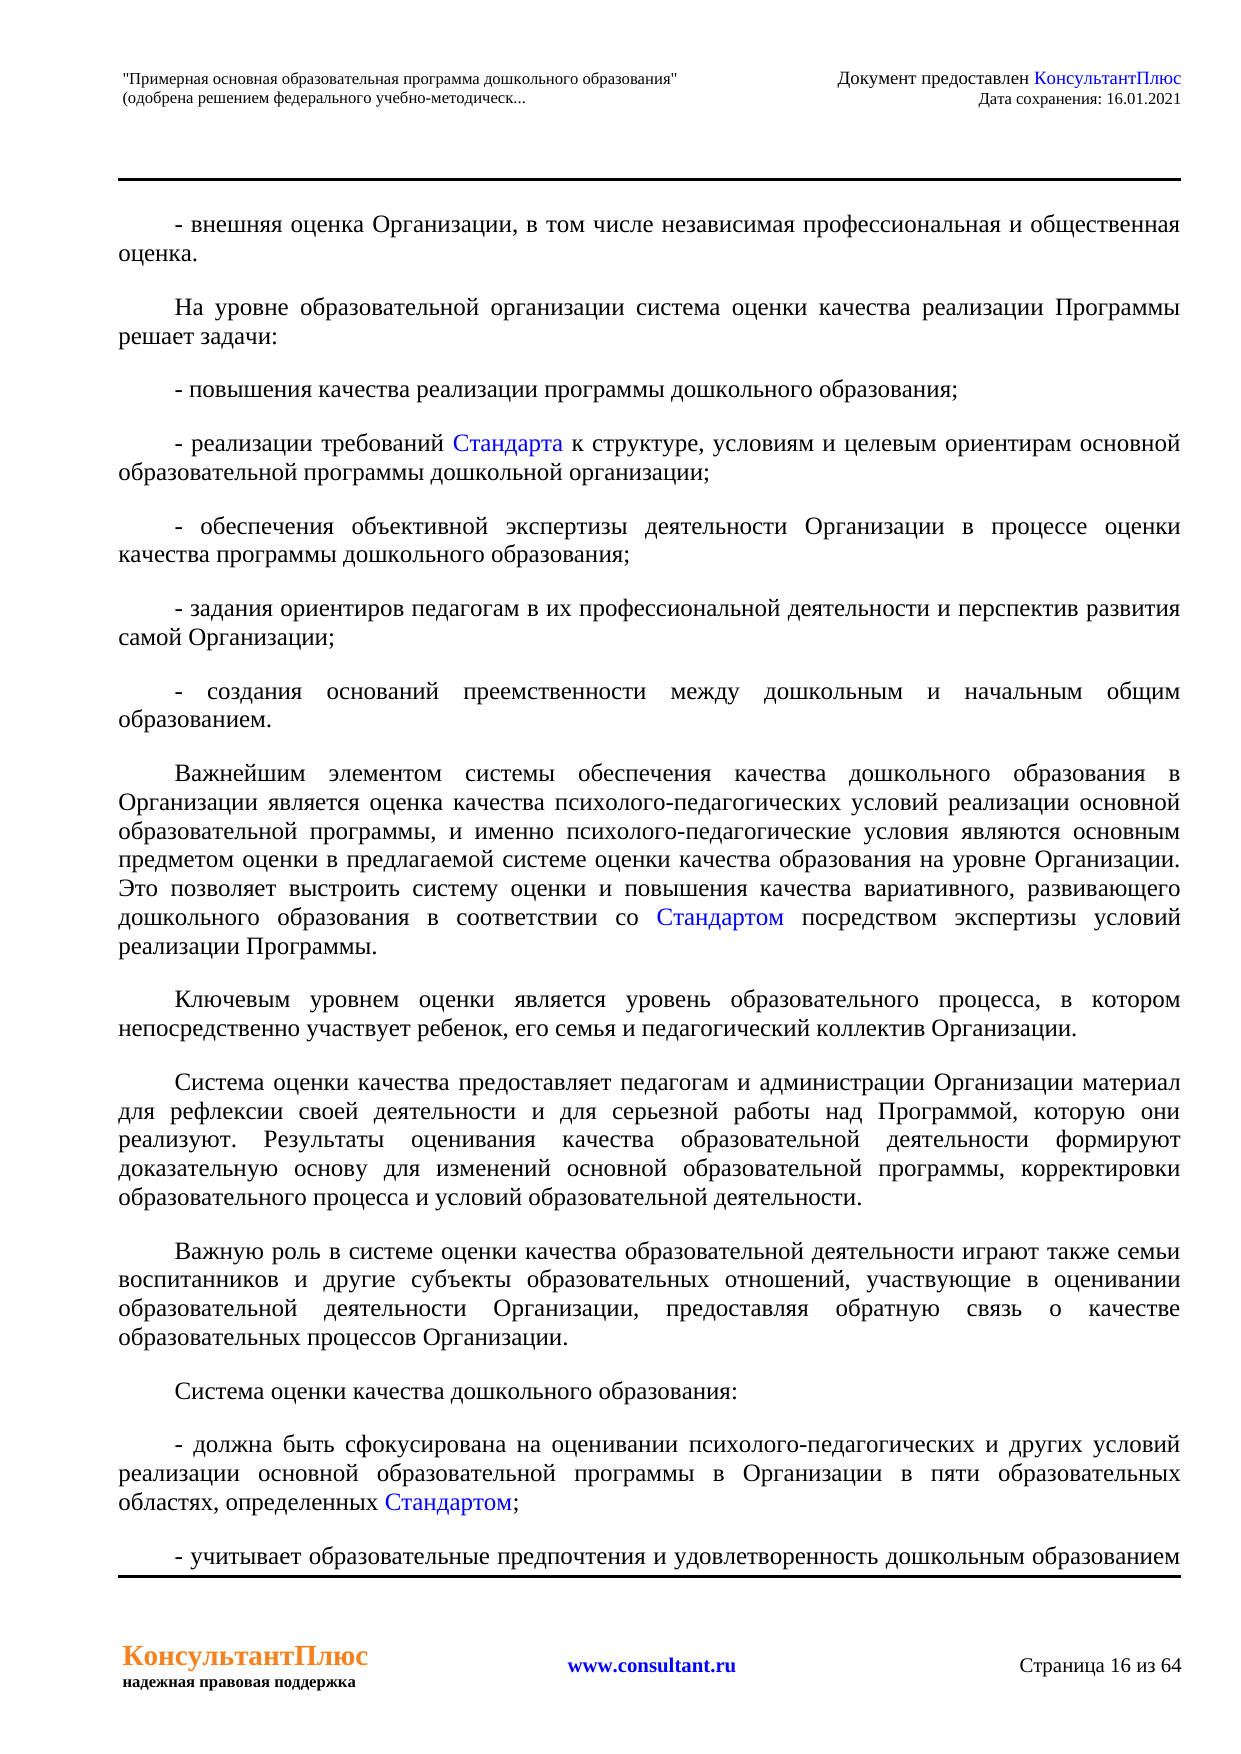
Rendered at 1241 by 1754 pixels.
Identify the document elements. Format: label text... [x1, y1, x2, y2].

text - реализации требований Стандарта к структуре, условиям и целевым ориентирам основной образовательной программы дошкольной организации; [118, 428, 1181, 486]
text Система оценки качества предоставляет педагогам и администрации Организации материал для рефлексии своей деятельности и для серьезной работы над Программой, которую они реализуют. Результаты оценивания качества образовательной деятельности формируют доказательную основу для изменений основной образовательной программы, корректировки образовательного процесса и условий образовательной деятельности. [118, 1067, 1181, 1211]
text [118, 1541, 1181, 1569]
text - должна быть сфокусирована на оценивании психолого-педагогических и других условий реализации основной образовательной программы в Организации в пяти образовательных областях, определенных Стандартом; [118, 1429, 1181, 1516]
text Ключевым уровнем оценки является уровень образовательного процесса, в котором непосредственно участвует ребенок, его семья и педагогический коллектив Организации. [118, 984, 1181, 1042]
text - создания оснований преемственности между дошкольным и начальным общим образованием. [118, 676, 1181, 733]
text Важную роль в системе оценки качества образовательной деятельности играют также семьи воспитанников и другие субъекты образовательных отношений, участвующие в оценивании образовательной деятельности Организации, предоставляя обратную связь о качестве образовательных процессов Организации. [118, 1236, 1181, 1351]
text На уровне образовательной организации система оценки качества реализации Программы решает задачи: [118, 292, 1181, 349]
text - внешняя оценка Организации, в том числе независимая профессиональная и общественная оценка. [118, 209, 1181, 267]
text - повышения качества реализации программы дошкольного образования; [118, 374, 1181, 403]
text - обеспечения объективной экспертизы деятельности Организации в процессе оценки качества программы дошкольного образования; [118, 511, 1181, 568]
text Важнейшим элементом системы обеспечения качества дошкольного образования в Организации является оценка качества психолого-педагогических условий реализации основной образовательной программы, и именно психолого-педагогические условия являются основным предметом оценки в предлагаемой системе оценки качества образования на уровне Организации. Это позволяет выстроить систему оценки и повышения качества вариативного, развивающего дошкольного образования в соответствии со Стандартом посредством экспертизы условий реализации Программы. [118, 758, 1181, 959]
text - задания ориентиров педагогам в их профессиональной деятельности и перспектив развития самой Организации; [118, 593, 1181, 651]
text Система оценки качества дошкольного образования: [118, 1376, 1181, 1404]
